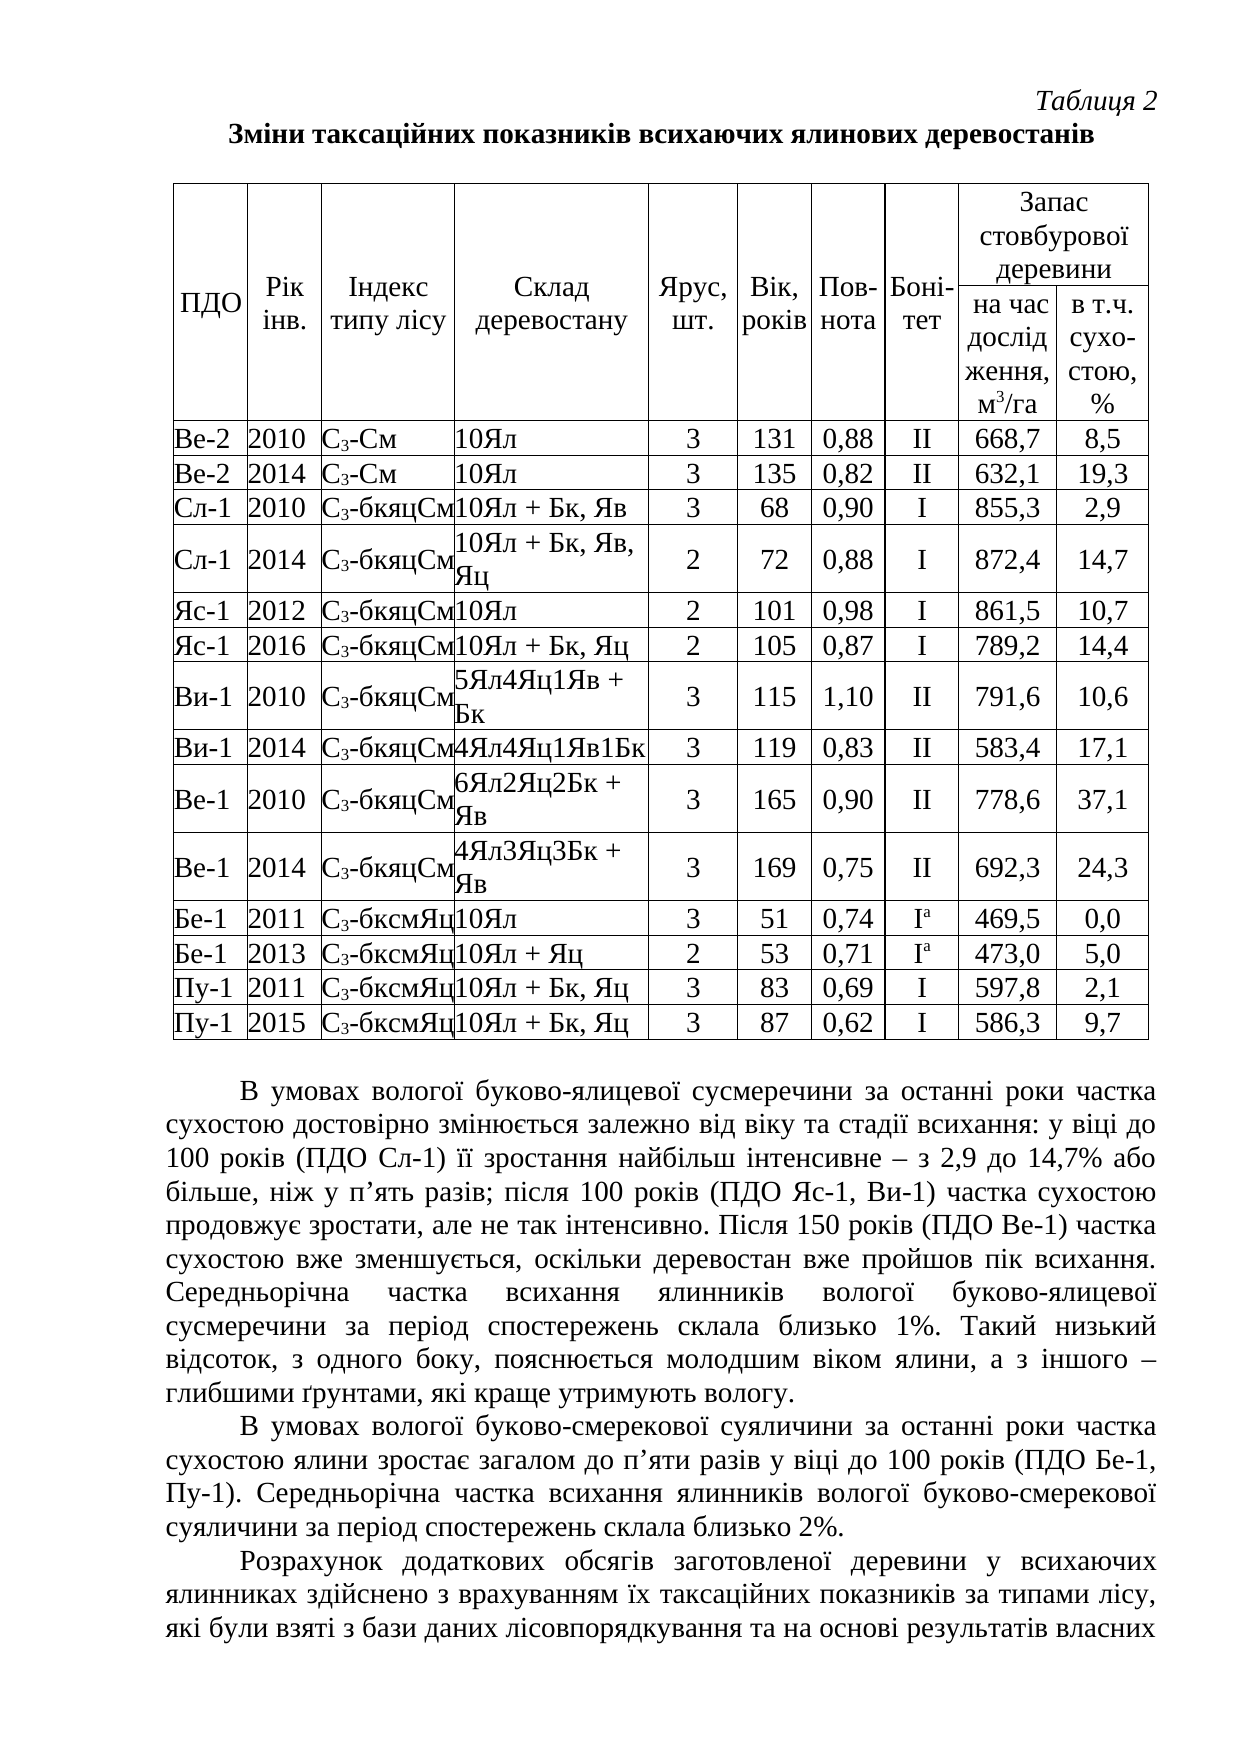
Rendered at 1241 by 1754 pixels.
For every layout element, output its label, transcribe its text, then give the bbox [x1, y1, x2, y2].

table_cell C3-бксмЯц [322, 970, 454, 1004]
table_cell C3-бксмЯц [322, 901, 454, 935]
table_cell Ви-1 [174, 662, 247, 729]
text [165, 1543, 1157, 1643]
table_cell 5Ял4Яц1Яв + Бк [455, 662, 648, 729]
table_header Запас стовбурової деревини [959, 184, 1148, 285]
table_cell 692,3 [959, 833, 1056, 900]
table_cell 10Ял [455, 421, 648, 455]
table_cell 2010 [248, 765, 321, 832]
table_cell 2014 [248, 456, 321, 489]
table_cell 3 [649, 1005, 737, 1038]
table_cell на час дослідження, м3/га [959, 286, 1056, 420]
table_header Ярус, шт. [649, 184, 737, 420]
table_cell Ви-1 [174, 730, 247, 764]
table_cell 17,1 [1057, 730, 1148, 764]
table_cell 2,1 [1057, 970, 1148, 1004]
table_cell 861,5 [959, 593, 1056, 627]
table_cell С3-См [322, 421, 454, 455]
table_cell 87 [738, 1005, 811, 1038]
table_cell Бе-1 [174, 936, 247, 969]
table_cell 2010 [248, 421, 321, 455]
table_cell Пу-1 [174, 970, 247, 1004]
table_cell 10Ял [455, 456, 648, 489]
table_cell 3 [649, 662, 737, 729]
table_cell 3 [649, 456, 737, 489]
table_header Вік, років [738, 184, 811, 420]
table_cell 37,1 [1057, 765, 1148, 832]
table_cell 632,1 [959, 456, 1056, 489]
table_cell 2014 [248, 833, 321, 900]
table_cell 10Ял + Бк, Яц [455, 628, 648, 661]
table_cell 0,87 [812, 628, 884, 661]
table_cell І [886, 525, 958, 592]
table_cell ІІ [886, 833, 958, 900]
table_cell Яс-1 [174, 628, 247, 661]
table_cell С3-бкяцСм [322, 628, 454, 661]
table_cell 2010 [248, 490, 321, 524]
table_cell 0,83 [812, 730, 884, 764]
table_cell С3-бкяцСм [322, 593, 454, 627]
table_cell С3-бкяцСм [322, 730, 454, 764]
table_cell С3-бкяцСм [322, 662, 454, 729]
table_cell Яс-1 [174, 593, 247, 627]
table_cell 3 [649, 833, 737, 900]
table_cell 10,6 [1057, 662, 1148, 729]
table_cell 0,75 [812, 833, 884, 900]
table_header Повнота [812, 184, 884, 420]
table_cell 5,0 [1057, 936, 1148, 969]
table_header Індекс типу лісу [322, 184, 454, 420]
table_cell С3-бкяцСм [322, 525, 454, 592]
table_cell 165 [738, 765, 811, 832]
table_cell Іа [886, 901, 958, 935]
table_cell 0,88 [812, 421, 884, 455]
table_cell 10Ял + Бк, Яц [455, 970, 648, 1004]
table_cell 2013 [248, 936, 321, 969]
table_cell 0,0 [1057, 901, 1148, 935]
table_cell С3-бкяцСм [322, 490, 454, 524]
table_cell 2016 [248, 628, 321, 661]
table_cell 855,3 [959, 490, 1056, 524]
table_cell 83 [738, 970, 811, 1004]
table_cell С3-См [322, 456, 454, 489]
table_cell 3 [649, 765, 737, 832]
table_cell 2015 [248, 1005, 321, 1038]
text В умовах вологої буково-ялицевої сусмеречини за останні роки частка сухостою достовірно змінюється залежно від віку та стадії всихання: у віці до 100 років (ПДО Сл-1) її зростання найбільш інтенсивне – з 2,9 до 14,7% або більше, ніж у п’ять разів; після 100 років (ПДО Яс-1, Ви-1) частка сухостою продовжує зростати, але не так інтенсивно. Після 150 років (ПДО Ве-1) частка сухостою вже зменшується, оскільки деревостан вже пройшов пік всихання. Середньорічна частка всихання ялинників вологої буково-ялицевої сусмеречини за період спостережень склала близько 1%. Такий низький відсоток, з одного боку, пояснюється молодшим віком ялини, а з іншого – глибшими ґрунтами, які краще утримують вологу. [165, 1073, 1157, 1408]
table_cell 1,10 [812, 662, 884, 729]
table_cell 0,74 [812, 901, 884, 935]
table_header Склад деревостану [455, 184, 648, 420]
table_cell 2 [649, 628, 737, 661]
table_cell 0,90 [812, 765, 884, 832]
table_cell 131 [738, 421, 811, 455]
table_cell 2014 [248, 525, 321, 592]
table_cell 105 [738, 628, 811, 661]
table_cell 0,82 [812, 456, 884, 489]
table_cell ІІ [886, 765, 958, 832]
table_cell І [886, 1005, 958, 1038]
table_cell Сл-1 [174, 525, 247, 592]
table_cell 2011 [248, 970, 321, 1004]
table_cell 0,71 [812, 936, 884, 969]
table_cell Сл-1 [174, 490, 247, 524]
table_cell 51 [738, 901, 811, 935]
table_cell С3-бкяцСм [322, 833, 454, 900]
table_cell 2010 [248, 662, 321, 729]
table_cell 2 [649, 525, 737, 592]
table_cell 597,8 [959, 970, 1056, 1004]
table_cell 101 [738, 593, 811, 627]
table_cell 10Ял + Бк, Яв, Яц [455, 525, 648, 592]
table_cell 2 [649, 593, 737, 627]
table_cell І [886, 593, 958, 627]
table_cell 668,7 [959, 421, 1056, 455]
table_cell 0,90 [812, 490, 884, 524]
table_cell 8,5 [1057, 421, 1148, 455]
table_cell 3 [649, 490, 737, 524]
table_cell 10Ял + Бк, Яц [455, 1005, 648, 1038]
table_cell 473,0 [959, 936, 1056, 969]
table_cell 789,2 [959, 628, 1056, 661]
table_cell ІІ [886, 421, 958, 455]
table_cell І [886, 628, 958, 661]
table_cell ІІ [886, 662, 958, 729]
table_cell 10Ял [455, 593, 648, 627]
table_cell Ве-1 [174, 765, 247, 832]
table_cell 169 [738, 833, 811, 900]
table_cell 3 [649, 901, 737, 935]
table_cell 68 [738, 490, 811, 524]
table_cell 583,4 [959, 730, 1056, 764]
table_cell 0,88 [812, 525, 884, 592]
table_cell 4Ял4Яц1Яв1Бк [455, 730, 648, 764]
table_cell 872,4 [959, 525, 1056, 592]
table_cell 119 [738, 730, 811, 764]
text Таблиця 2 [165, 83, 1157, 116]
table_cell 0,98 [812, 593, 884, 627]
table_cell 72 [738, 525, 811, 592]
table_cell 4Ял3Яц3Бк + Яв [455, 833, 648, 900]
table_cell 14,7 [1057, 525, 1148, 592]
table_cell 778,6 [959, 765, 1056, 832]
table_cell 3 [649, 730, 737, 764]
table_cell Ве-2 [174, 421, 247, 455]
table_cell 10Ял + Бк, Яв [455, 490, 648, 524]
table_cell 0,62 [812, 1005, 884, 1038]
table_cell Ве-1 [174, 833, 247, 900]
table_cell 9,7 [1057, 1005, 1148, 1038]
table_cell 6Ял2Яц2Бк + Яв [455, 765, 648, 832]
table_cell Ве-2 [174, 456, 247, 489]
table_cell 135 [738, 456, 811, 489]
table_cell 791,6 [959, 662, 1056, 729]
table_cell Бе-1 [174, 901, 247, 935]
table_header ПДО [174, 184, 247, 420]
table_cell ІІ [886, 456, 958, 489]
table_cell 586,3 [959, 1005, 1056, 1038]
table_cell Пу-1 [174, 1005, 247, 1038]
table_cell C3-бксмЯц [322, 1005, 454, 1038]
table_cell 19,3 [1057, 456, 1148, 489]
table_cell 2012 [248, 593, 321, 627]
table_cell 10Ял + Яц [455, 936, 648, 969]
table_cell 469,5 [959, 901, 1056, 935]
table_cell 2 [649, 936, 737, 969]
table_cell 24,3 [1057, 833, 1148, 900]
table_cell 10Ял [455, 901, 648, 935]
table_cell C3-бксмЯц [322, 936, 454, 969]
table_cell 10,7 [1057, 593, 1148, 627]
text В умовах вологої буково-смерекової суяличини за останні роки частка сухостою ялини зростає загалом до п’яти разів у віці до 100 років (ПДО Бе-1, Пу-1). Середньорічна частка всихання ялинників вологої буково-смерекової суяличини за період спостережень склала близько 2%. [165, 1408, 1157, 1543]
table_cell Іа [886, 936, 958, 969]
table_cell в т.ч. сухостою, % [1057, 286, 1148, 420]
table_cell І [886, 490, 958, 524]
text Зміни таксаційних показників всихаючих ялинових деревостанів [165, 116, 1157, 150]
table_cell 2014 [248, 730, 321, 764]
table_cell І [886, 970, 958, 1004]
table_cell 2011 [248, 901, 321, 935]
table_cell С3-бкяцСм [322, 765, 454, 832]
table_header Бонітет [886, 184, 958, 420]
table_cell 2,9 [1057, 490, 1148, 524]
table_cell ІІ [886, 730, 958, 764]
table_header Рік інв. [248, 184, 321, 420]
table_cell 3 [649, 421, 737, 455]
table_cell 14,4 [1057, 628, 1148, 661]
table_cell 3 [649, 970, 737, 1004]
table_cell 0,69 [812, 970, 884, 1004]
table_cell 115 [738, 662, 811, 729]
table_cell 53 [738, 936, 811, 969]
